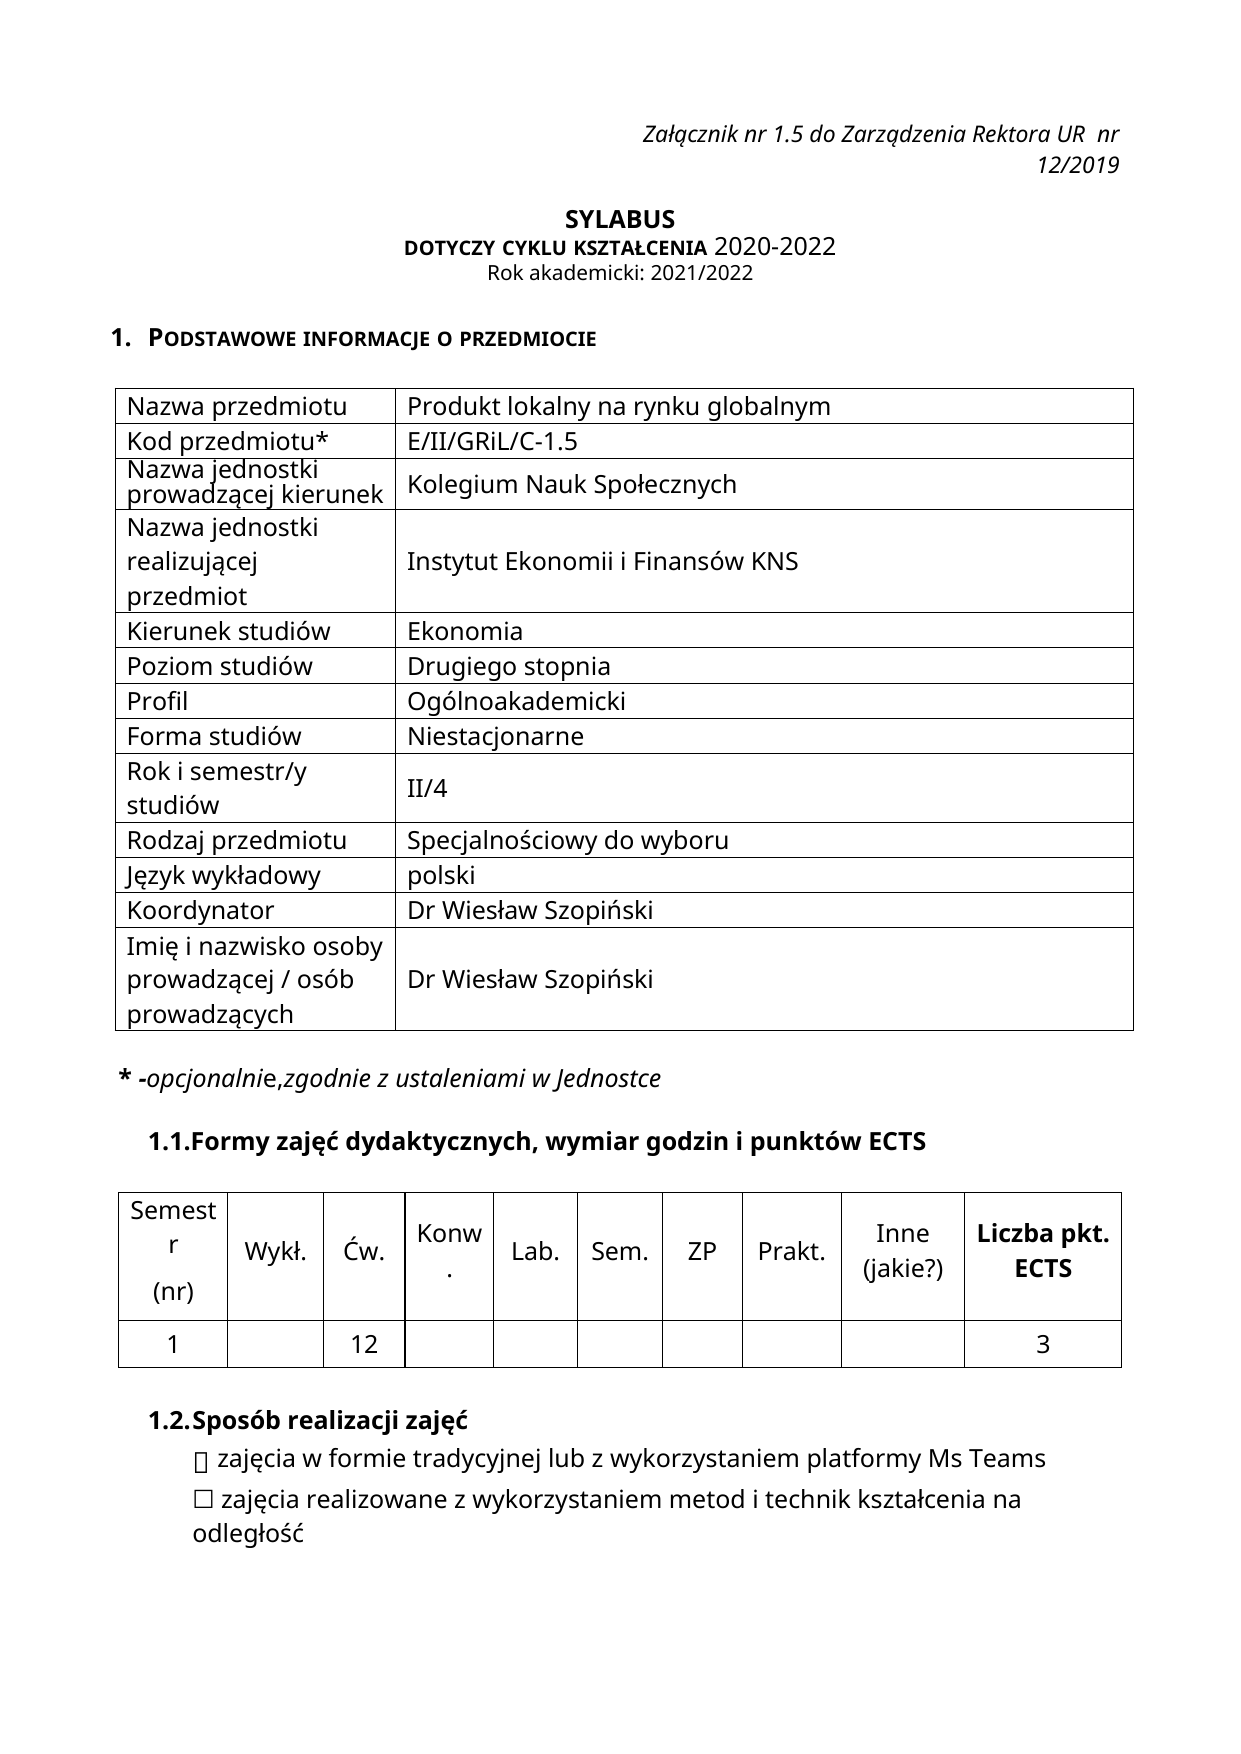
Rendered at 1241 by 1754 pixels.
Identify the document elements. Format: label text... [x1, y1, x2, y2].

table_cell Ogólnoakademicki [396, 684, 1133, 717]
table_header Prakt. [743, 1193, 841, 1320]
table_header Produkt lokalny na rynku globalnym [396, 389, 1133, 423]
table_cell 1 [119, 1321, 227, 1367]
table_cell [578, 1321, 662, 1367]
table_cell Nazwa jednostki prowadzącej kierunek [116, 459, 395, 509]
table_cell 3 [965, 1321, 1121, 1367]
table_cell Język wykładowy [116, 858, 395, 892]
table_cell Nazwa jednostki realizującej przedmiot [116, 510, 395, 612]
list Podstawowe informacje o przedmiocie [110, 319, 1122, 354]
table_cell 12 [324, 1321, 404, 1367]
table_header Ćw. [324, 1193, 404, 1320]
table_cell [494, 1321, 577, 1367]
text 1.1.Formy zajęć dydaktycznych, wymiar godzin i punktów ECTS [148, 1124, 1122, 1158]
table_cell Specjalnościowy do wyboru [396, 823, 1133, 857]
table_cell Kolegium Nauk Społecznych [396, 459, 1133, 509]
text * -opcjonalnie,zgodnie z ustaleniami w Jednostce [118, 1061, 1122, 1094]
table_cell [228, 1321, 323, 1367]
table_header Lab. [494, 1193, 577, 1320]
table_cell Profil [116, 684, 395, 717]
text 1.2. Sposób realizacji zajęć [148, 1402, 1122, 1436]
table_cell Ekonomia [396, 613, 1133, 647]
table_cell polski [396, 858, 1133, 892]
table_header Wykł. [228, 1193, 323, 1320]
table_header Konw. [406, 1193, 493, 1320]
table_cell Kierunek studiów [116, 613, 395, 647]
table_header ZP [663, 1193, 742, 1320]
table_header Inne (jakie?) [842, 1193, 964, 1320]
table_cell Drugiego stopnia [396, 648, 1133, 682]
table_cell [842, 1321, 964, 1367]
table_header Nazwa przedmiotu [116, 389, 395, 423]
text ☐ zajęcia realizowane z wykorzystaniem metod i technik kształcenia na odległość [192, 1482, 1122, 1550]
text Załącznik nr 1.5 do Zarządzenia Rektora UR nr 12/2019 [118, 118, 1122, 181]
text SYLABUS [118, 201, 1122, 236]
table_cell Imię i nazwisko osoby prowadzącej / osób prowadzących [116, 928, 395, 1030]
table_cell Niestacjonarne [396, 719, 1133, 753]
table_cell [663, 1321, 742, 1367]
table_cell Forma studiów [116, 719, 395, 753]
table_cell [406, 1321, 493, 1367]
text  zajęcia w formie tradycyjnej lub z wykorzystaniem platformy Ms Teams [192, 1436, 1122, 1482]
table_cell Dr Wiesław Szopiński [396, 928, 1133, 1030]
table_header Liczba pkt. ECTS [965, 1193, 1121, 1320]
table_cell [743, 1321, 841, 1367]
text Rok akademicki: 2021/2022 [118, 261, 1122, 286]
table_cell Instytut Ekonomii i Finansów KNS [396, 510, 1133, 612]
table_header Semestr (nr) [119, 1193, 227, 1320]
table_cell E/II/GRiL/C-1.5 [396, 424, 1133, 458]
table_header Sem. [578, 1193, 662, 1320]
table_cell Rok i semestr/y studiów [116, 754, 395, 822]
table_cell Koordynator [116, 893, 395, 927]
text dotyczy cyklu kształcenia 2020-2022 [118, 236, 1122, 261]
table_cell Poziom studiów [116, 648, 395, 682]
table_cell Kod przedmiotu* [116, 424, 395, 458]
table_cell II/4 [396, 754, 1133, 822]
table_cell Dr Wiesław Szopiński [396, 893, 1133, 927]
table_cell Rodzaj przedmiotu [116, 823, 395, 857]
